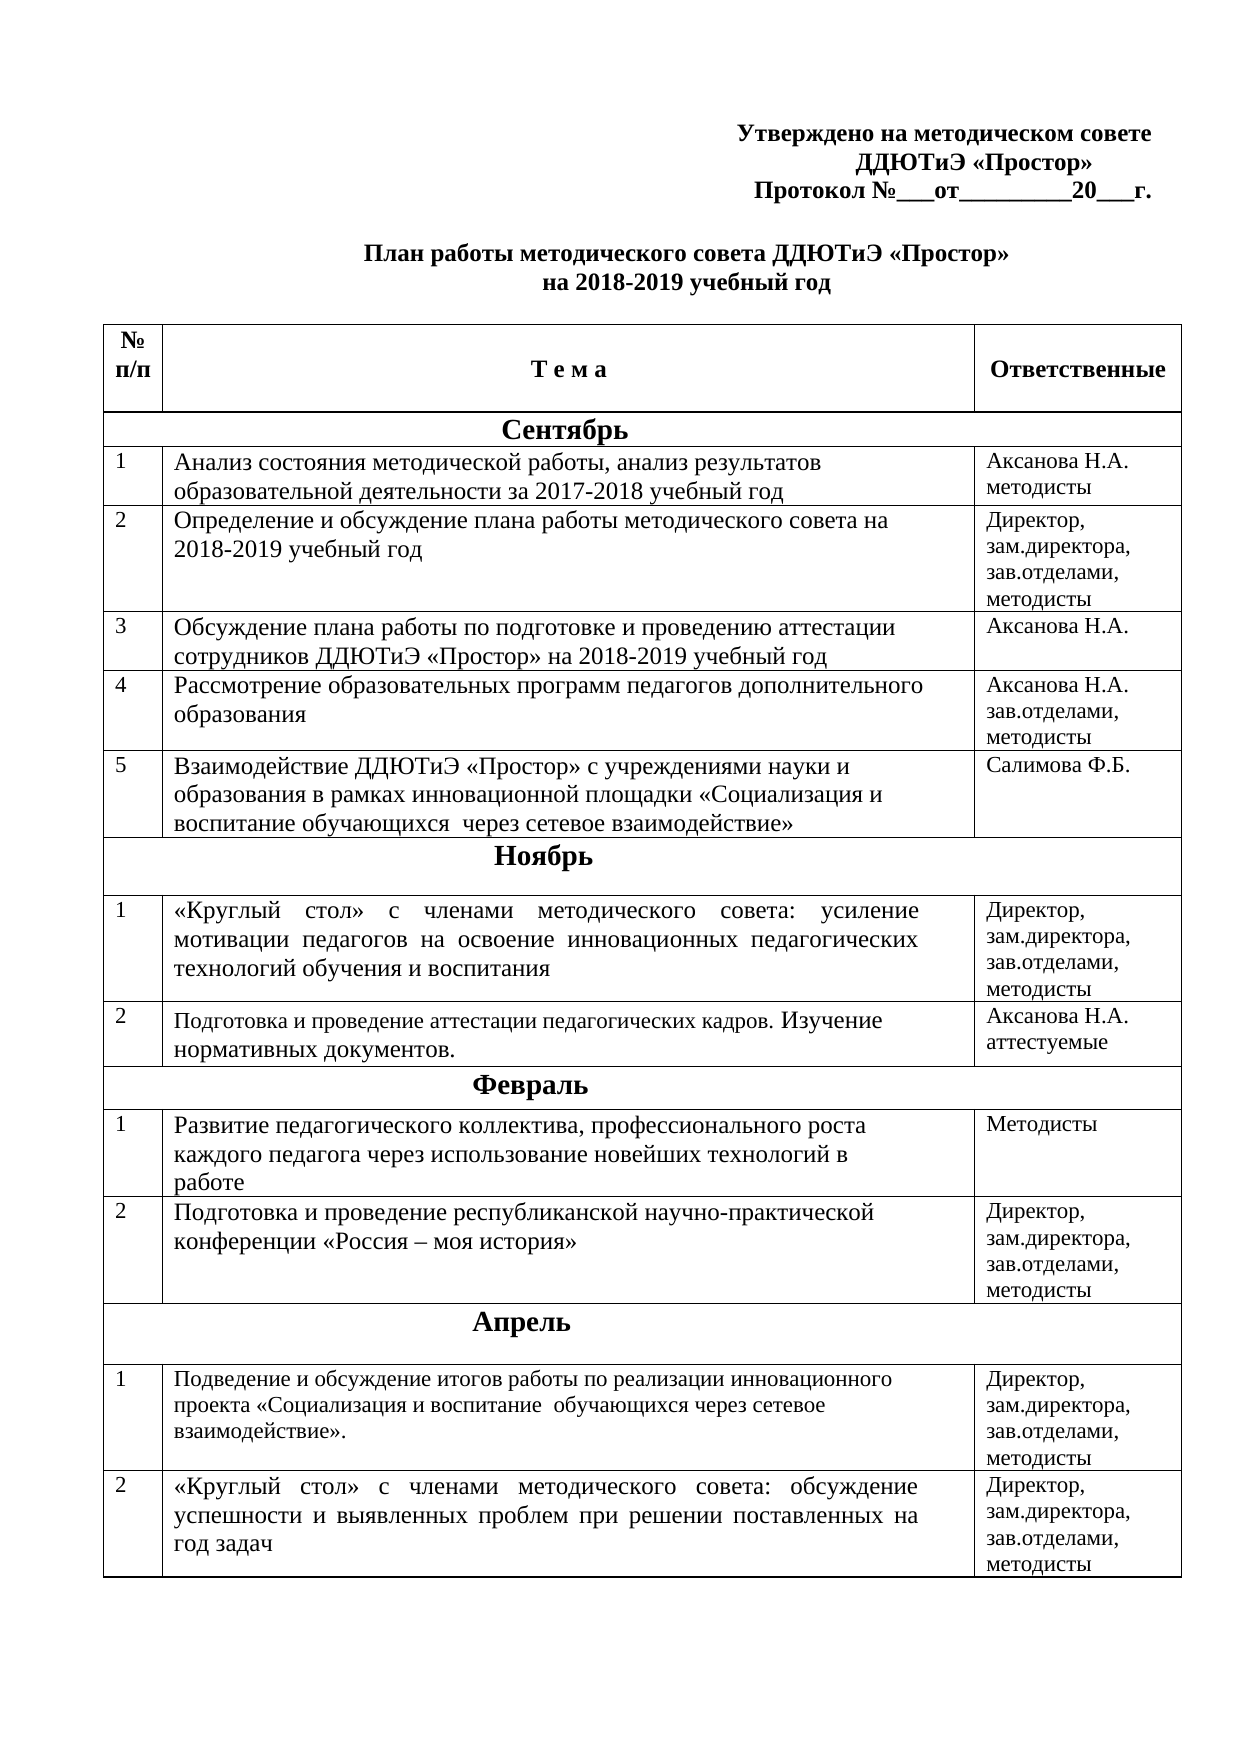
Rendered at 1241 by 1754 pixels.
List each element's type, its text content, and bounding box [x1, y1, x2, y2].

table_cell Февраль [104, 1067, 1181, 1109]
table_cell Директор, зам.директора, зав.отделами, методисты [975, 1197, 1181, 1303]
table_cell Аксанова Н.А. аттестуемые [975, 1002, 1181, 1066]
table_cell 3 [104, 612, 162, 669]
table_cell Салимова Ф.Б. [975, 751, 1181, 837]
table_cell Аксанова Н.А. [975, 612, 1181, 669]
text ДДЮТиЭ «Простор» [222, 147, 1152, 176]
table_cell [930, 671, 974, 750]
table_header № п/п [104, 325, 162, 411]
table_cell [930, 896, 974, 1001]
table_cell [930, 751, 974, 837]
table_cell Аксанова Н.А. зав.отделами, методисты [975, 671, 1181, 750]
table_cell Подведение и обсуждение итогов работы по реализации инновационного проекта «Социализация и воспитание обучающихся через сетевое взаимодействие». [163, 1365, 930, 1470]
table_cell Рассмотрение образовательных программ педагогов дополнительного образования [163, 671, 930, 750]
table_cell Анализ состояния методической работы, анализ результатов образовательной деятельности за 2017-2018 учебный год [163, 447, 930, 504]
table_cell Определение и обсуждение плана работы методического совета на 2018-2019 учебный год [163, 506, 930, 611]
table_cell Директор, зам.директора, зав.отделами, методисты [975, 1365, 1181, 1470]
table_cell 2 [104, 1197, 162, 1303]
table_cell Методисты [975, 1110, 1181, 1196]
text на 2018-2019 учебный год [222, 267, 1152, 295]
table_cell Аксанова Н.А. методисты [975, 447, 1181, 504]
table_cell «Круглый стол» с членами методического совета: усиление мотивации педагогов на освоение инновационных педагогических технологий обучения и воспитания [163, 896, 930, 1001]
table_cell Директор, зам.директора, зав.отделами, методисты [975, 506, 1181, 611]
table_cell [930, 447, 974, 504]
text Протокол №___от_________20___г. [222, 176, 1152, 204]
table_cell 2 [104, 1002, 162, 1066]
table_cell 2 [104, 1471, 162, 1576]
table_cell [930, 506, 974, 611]
table_cell [930, 1471, 974, 1576]
table_cell 1 [104, 1365, 162, 1470]
table_cell 4 [104, 671, 162, 750]
table_cell Подготовка и проведение республиканской научно-практической конференции «Россия – моя история» [163, 1197, 930, 1303]
table_cell [930, 1002, 974, 1066]
table_cell 1 [104, 447, 162, 504]
table_cell [930, 838, 1181, 894]
table_cell [930, 612, 974, 669]
table_header Ответственные [975, 325, 1181, 411]
table_cell Подготовка и проведение аттестации педагогических кадров. Изучение нормативных документов. [163, 1002, 930, 1066]
table_cell Директор, зам.директора, зав.отделами, методисты [975, 1471, 1181, 1576]
table_cell Обсуждение плана работы по подготовке и проведению аттестации сотрудников ДДЮТиЭ «Простор» на 2018-2019 учебный год [163, 612, 930, 669]
table_cell «Круглый стол» с членами методического совета: обсуждение успешности и выявленных проблем при решении поставленных на год задач [163, 1471, 930, 1576]
table_cell Апрель [104, 1304, 930, 1363]
table_cell [930, 1304, 1181, 1363]
table_cell 1 [104, 896, 162, 1001]
table_header Т е м а [163, 325, 974, 411]
table_cell 2 [104, 506, 162, 611]
text План работы методического совета ДДЮТиЭ «Простор» [222, 238, 1152, 267]
table_cell [930, 1110, 974, 1196]
table_cell 1 [104, 1110, 162, 1196]
table_cell 5 [104, 751, 162, 837]
table_cell [930, 1197, 974, 1303]
table_cell Сентябрь [104, 413, 1181, 446]
text Утверждено на методическом совете [222, 118, 1152, 147]
table_cell Директор, зам.директора, зав.отделами, методисты [975, 896, 1181, 1001]
table_cell Взаимодействие ДДЮТиЭ «Простор» с учреждениями науки и образования в рамках инновационной площадки «Социализация и воспитание обучающихся через сетевое взаимодействие» [163, 751, 930, 837]
table_cell Ноябрь [104, 838, 930, 894]
table_cell [930, 1365, 974, 1470]
table_cell Развитие педагогического коллектива, профессионального роста каждого педагога через использование новейших технологий в работе [163, 1110, 930, 1196]
